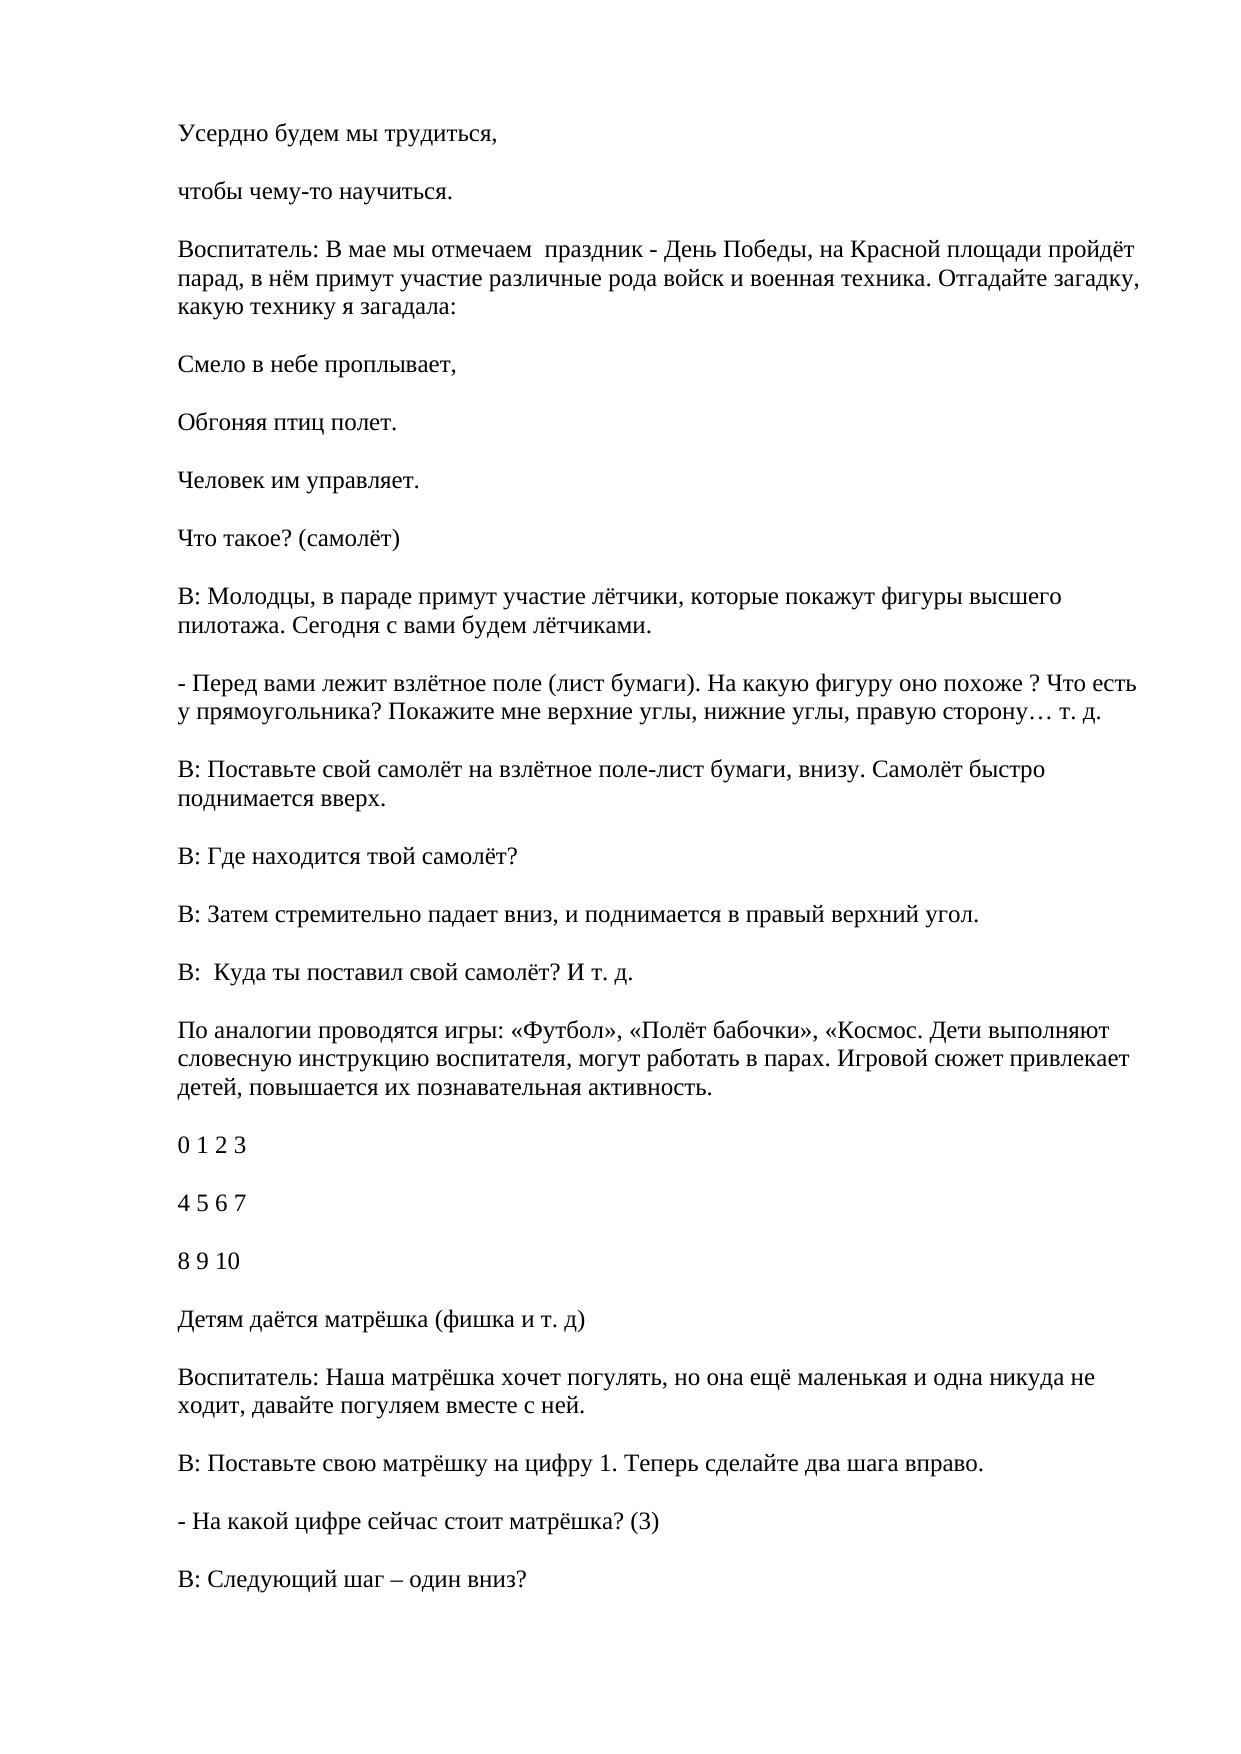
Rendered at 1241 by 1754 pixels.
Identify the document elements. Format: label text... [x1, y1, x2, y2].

text В: Молодцы, в параде примут участие лётчики, которые покажут фигуры высшего пилотажа. Сегодня с вами будем лётчиками. [177, 581, 1152, 638]
text Усердно будем мы трудиться, [177, 118, 1152, 147]
text чтобы чему-то научиться. [177, 176, 1152, 205]
text В: Следующий шаг – один вниз? [177, 1564, 1152, 1593]
text В: Где находится твой самолёт? [177, 841, 1152, 870]
text 0 1 2 3 [177, 1130, 1152, 1159]
text Детям даётся матрёшка (фишка и т. д) [177, 1304, 1152, 1333]
text - Перед вами лежит взлётное поле (лист бумаги). На какую фигуру оно похоже ? Что есть у прямоугольника? Покажите мне верхние углы, нижние углы, правую сторону… т. д. [177, 668, 1152, 725]
text Воспитатель: В мае мы отмечаем праздник - День Победы, на Красной площади пройдёт парад, в нём примут участие различные рода войск и военная техника. Отгадайте загадку, какую технику я загадала: [177, 234, 1152, 320]
text По аналогии проводятся игры: «Футбол», «Полёт бабочки», «Космос. Дети выполняют словесную инструкцию воспитателя, могут работать в парах. Игровой сюжет привлекает детей, повышается их познавательная активность. [177, 1015, 1152, 1101]
text В: Куда ты поставил свой самолёт? И т. д. [177, 957, 1152, 986]
text В: Поставьте свой самолёт на взлётное поле-лист бумаги, внизу. Самолёт быстро поднимается вверх. [177, 754, 1152, 812]
text В: Поставьте свою матрёшку на цифру 1. Теперь сделайте два шага вправо. [177, 1448, 1152, 1477]
text Обгоняя птиц полет. [177, 407, 1152, 436]
text В: Затем стремительно падает вниз, и поднимается в правый верхний угол. [177, 899, 1152, 928]
text 8 9 10 [177, 1246, 1152, 1275]
text Воспитатель: Наша матрёшка хочет погулять, но она ещё маленькая и одна никуда не ходит, давайте погуляем вместе с ней. [177, 1362, 1152, 1419]
text Человек им управляет. [177, 465, 1152, 494]
text - На какой цифре сейчас стоит матрёшка? (3) [177, 1506, 1152, 1535]
text 4 5 6 7 [177, 1188, 1152, 1217]
text Что такое? (самолёт) [177, 523, 1152, 552]
text Смело в небе проплывает, [177, 349, 1152, 378]
